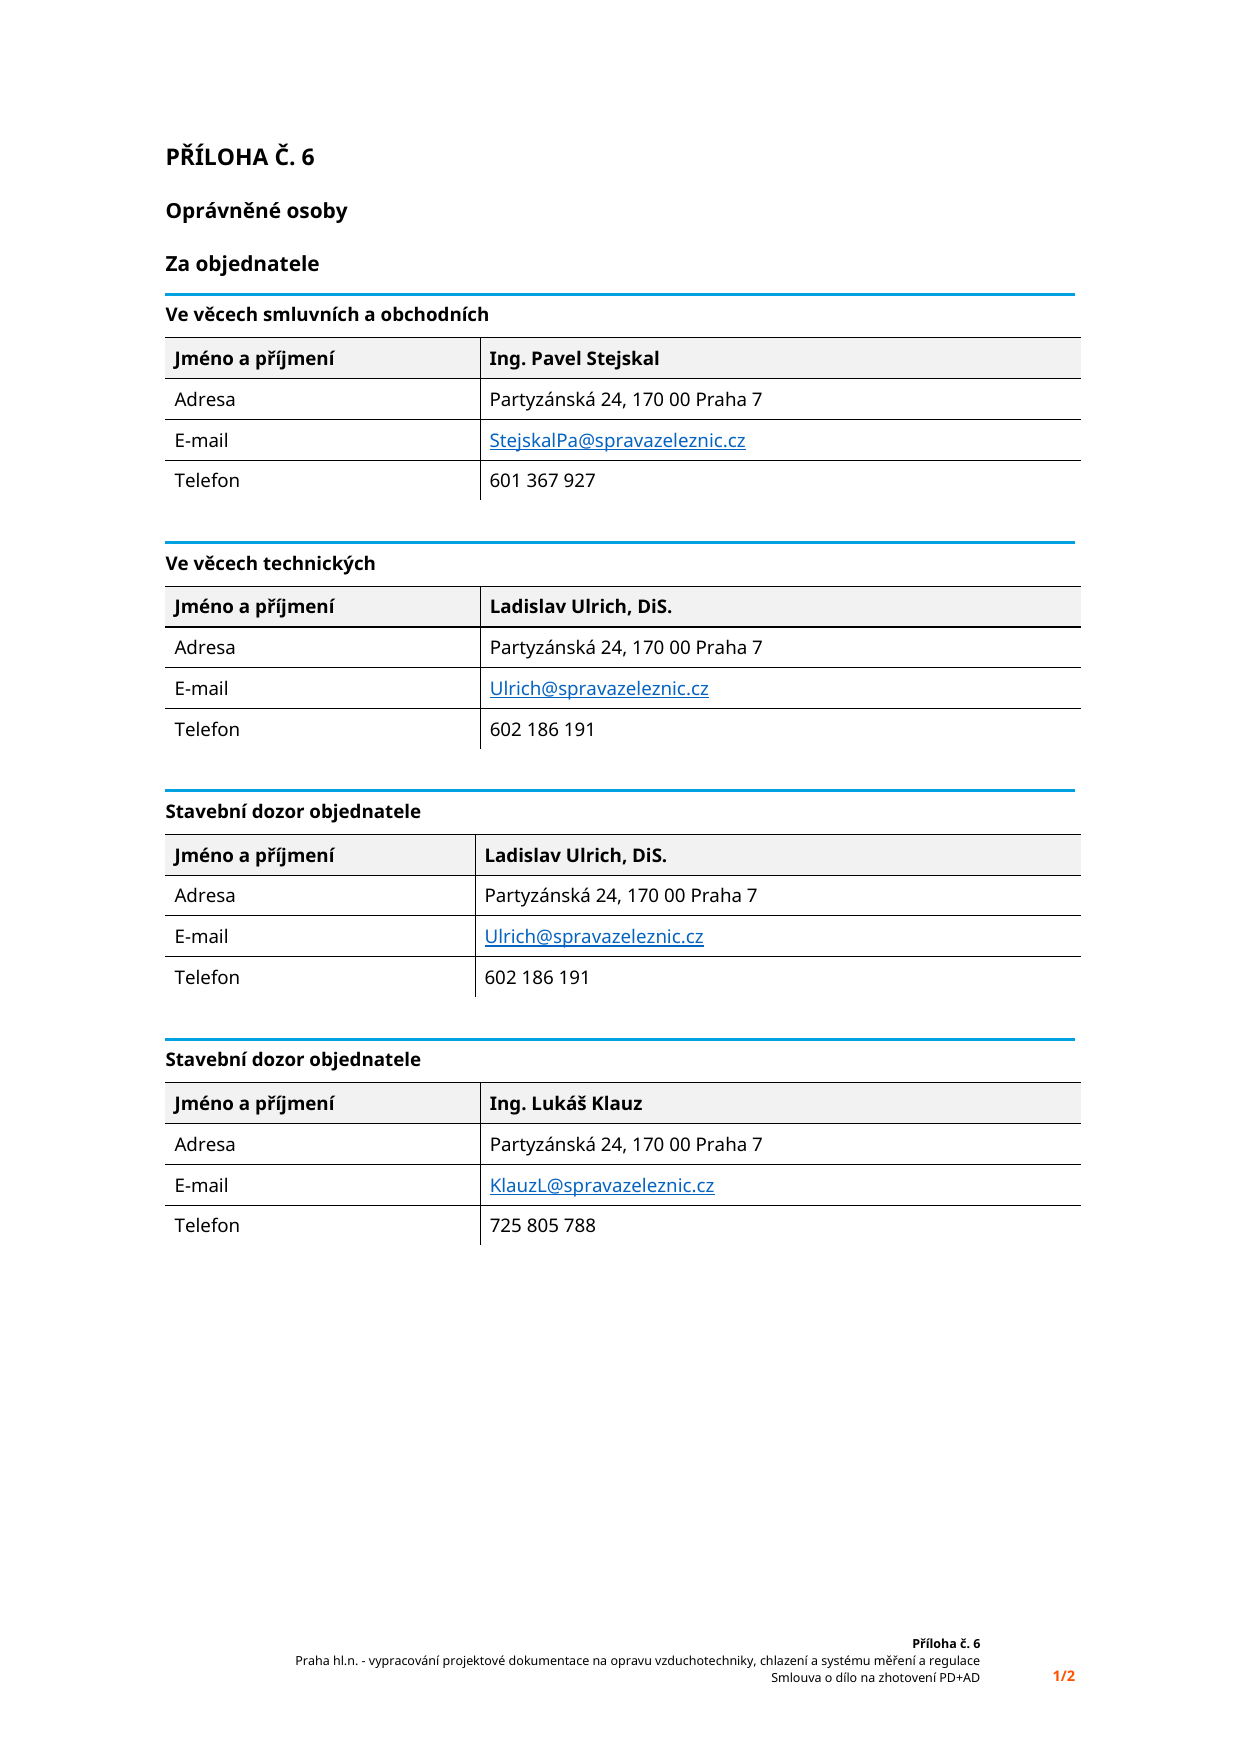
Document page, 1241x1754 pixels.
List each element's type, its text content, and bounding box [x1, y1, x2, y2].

table_cell 602 186 191 [481, 709, 1081, 748]
table_cell 601 367 927 [481, 461, 1081, 500]
text Stavební dozor objednatele [165, 1041, 1075, 1072]
table_header Jméno a příjmení [165, 587, 480, 626]
table_cell Telefon [165, 1206, 480, 1245]
table_cell Partyzánská 24, 170 00 Praha 7 [481, 628, 1081, 667]
text Za objednatele [165, 249, 1075, 277]
text Stavební dozor objednatele [165, 792, 1075, 824]
table_cell Ulrich@spravazeleznic.cz [476, 916, 1081, 956]
table_cell Telefon [165, 709, 480, 748]
table_cell Telefon [165, 461, 480, 500]
table_cell E-mail [165, 420, 480, 459]
table_header Jméno a příjmení [165, 338, 480, 378]
table_cell E-mail [165, 668, 480, 708]
table_cell Telefon [165, 957, 475, 997]
table_header Ladislav Ulrich, DiS. [481, 587, 1081, 626]
table_cell KlauzL@spravazeleznic.cz [481, 1165, 1081, 1204]
table_cell Adresa [165, 628, 480, 667]
text Příloha č. 6 [165, 141, 1075, 173]
table_cell Ulrich@spravazeleznic.cz [481, 668, 1081, 708]
text Ve věcech technických [165, 544, 1075, 576]
table_cell 725 805 788 [481, 1206, 1081, 1245]
table_cell Partyzánská 24, 170 00 Praha 7 [481, 379, 1081, 419]
table_cell StejskalPa@spravazeleznic.cz [481, 420, 1081, 459]
table_cell Partyzánská 24, 170 00 Praha 7 [481, 1124, 1081, 1164]
table_cell E-mail [165, 916, 475, 956]
table_cell 602 186 191 [476, 957, 1081, 997]
table_header Ladislav Ulrich, DiS. [476, 835, 1081, 875]
table_cell E-mail [165, 1165, 480, 1204]
table_cell Adresa [165, 379, 480, 419]
table_cell Adresa [165, 1124, 480, 1164]
table_header Ing. Pavel Stejskal [481, 338, 1081, 378]
table_cell Adresa [165, 876, 475, 915]
table_header Jméno a příjmení [165, 835, 475, 875]
text Oprávněné osoby [165, 197, 1075, 225]
text Ve věcech smluvních a obchodních [165, 296, 1075, 327]
table_cell Partyzánská 24, 170 00 Praha 7 [476, 876, 1081, 915]
table_header Ing. Lukáš Klauz [481, 1083, 1081, 1123]
table_header Jméno a příjmení [165, 1083, 480, 1123]
